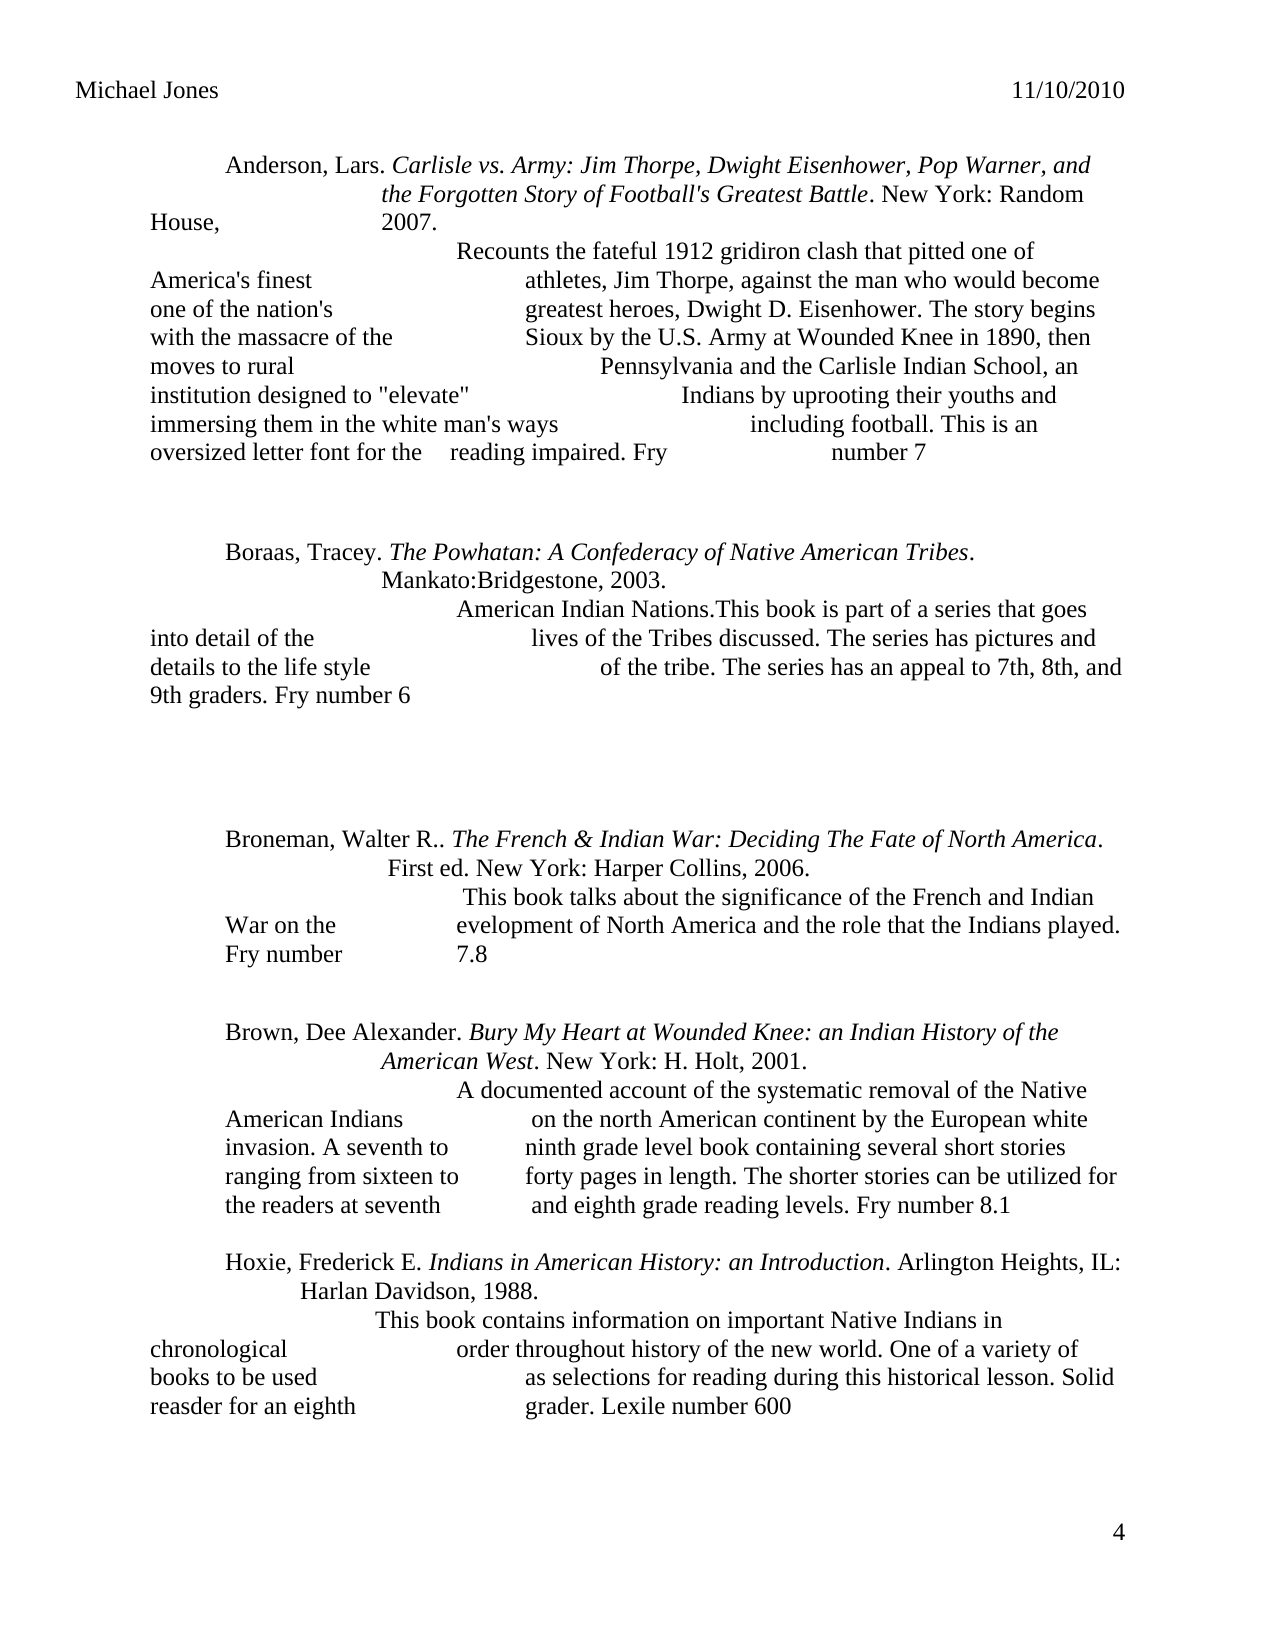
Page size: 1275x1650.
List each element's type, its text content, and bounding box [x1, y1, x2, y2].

text Anderson, Lars. Carlisle vs. Army: Jim Thorpe, Dwight Eisenhower, Pop Warner, and the Forgotten Story of Football's Greatest Battle. New York: Random House, 2007. Recounts the fateful 1912 gridiron clash that pitted one of America's finest athletes, Jim Thorpe, against the man who would become one of the nation's greatest heroes, Dwight D. Eisenhower. The story begins with the massacre of the Sioux by the U.S. Army at Wounded Knee in 1890, then moves to rural Pennsylvania and the Carlisle Indian School, an institution designed to "elevate" Indians by uprooting their youths and immersing them in the white man's ways including football. This is an oversized letter font for the reading impaired. Fry number 7 [150, 150, 1125, 466]
text Broneman, Walter R.. The French & Indian War: Deciding The Fate of North America. First ed. New York: Harper Collins, 2006. This book talks about the significance of the French and Indian War on the evelopment of North America and the role that the Indians played. Fry number 7.8 [225, 824, 1125, 968]
text Brown, Dee Alexander. Bury My Heart at Wounded Knee: an Indian History of the American West. New York: H. Holt, 2001. A documented account of the systematic removal of the Native American Indians on the north American continent by the European white invasion. A seventh to ninth grade level book containing several short stories ranging from sixteen to forty pages in length. The shorter stories can be utilized for the readers at seventh and eighth grade reading levels. Fry number 8.1 [225, 1017, 1125, 1219]
text Hoxie, Frederick E. Indians in American History: an Introduction. Arlington Heights, IL: Harlan Davidson, 1988. This book contains information on important Native Indians in chronological order throughout history of the new world. One of a variety of books to be used as selections for reading during this historical lesson. Solid reasder for an eighth grader. Lexile number 600 [150, 1247, 1125, 1420]
text Boraas, Tracey. The Powhatan: A Confederacy of Native American Tribes. Mankato:Bridgestone, 2003. American Indian Nations.This book is part of a series that goes into detail of the lives of the Tribes discussed. The series has pictures and details to the life style of the tribe. The series has an appeal to 7th, 8th, and 9th graders. Fry number 6 [150, 537, 1125, 709]
